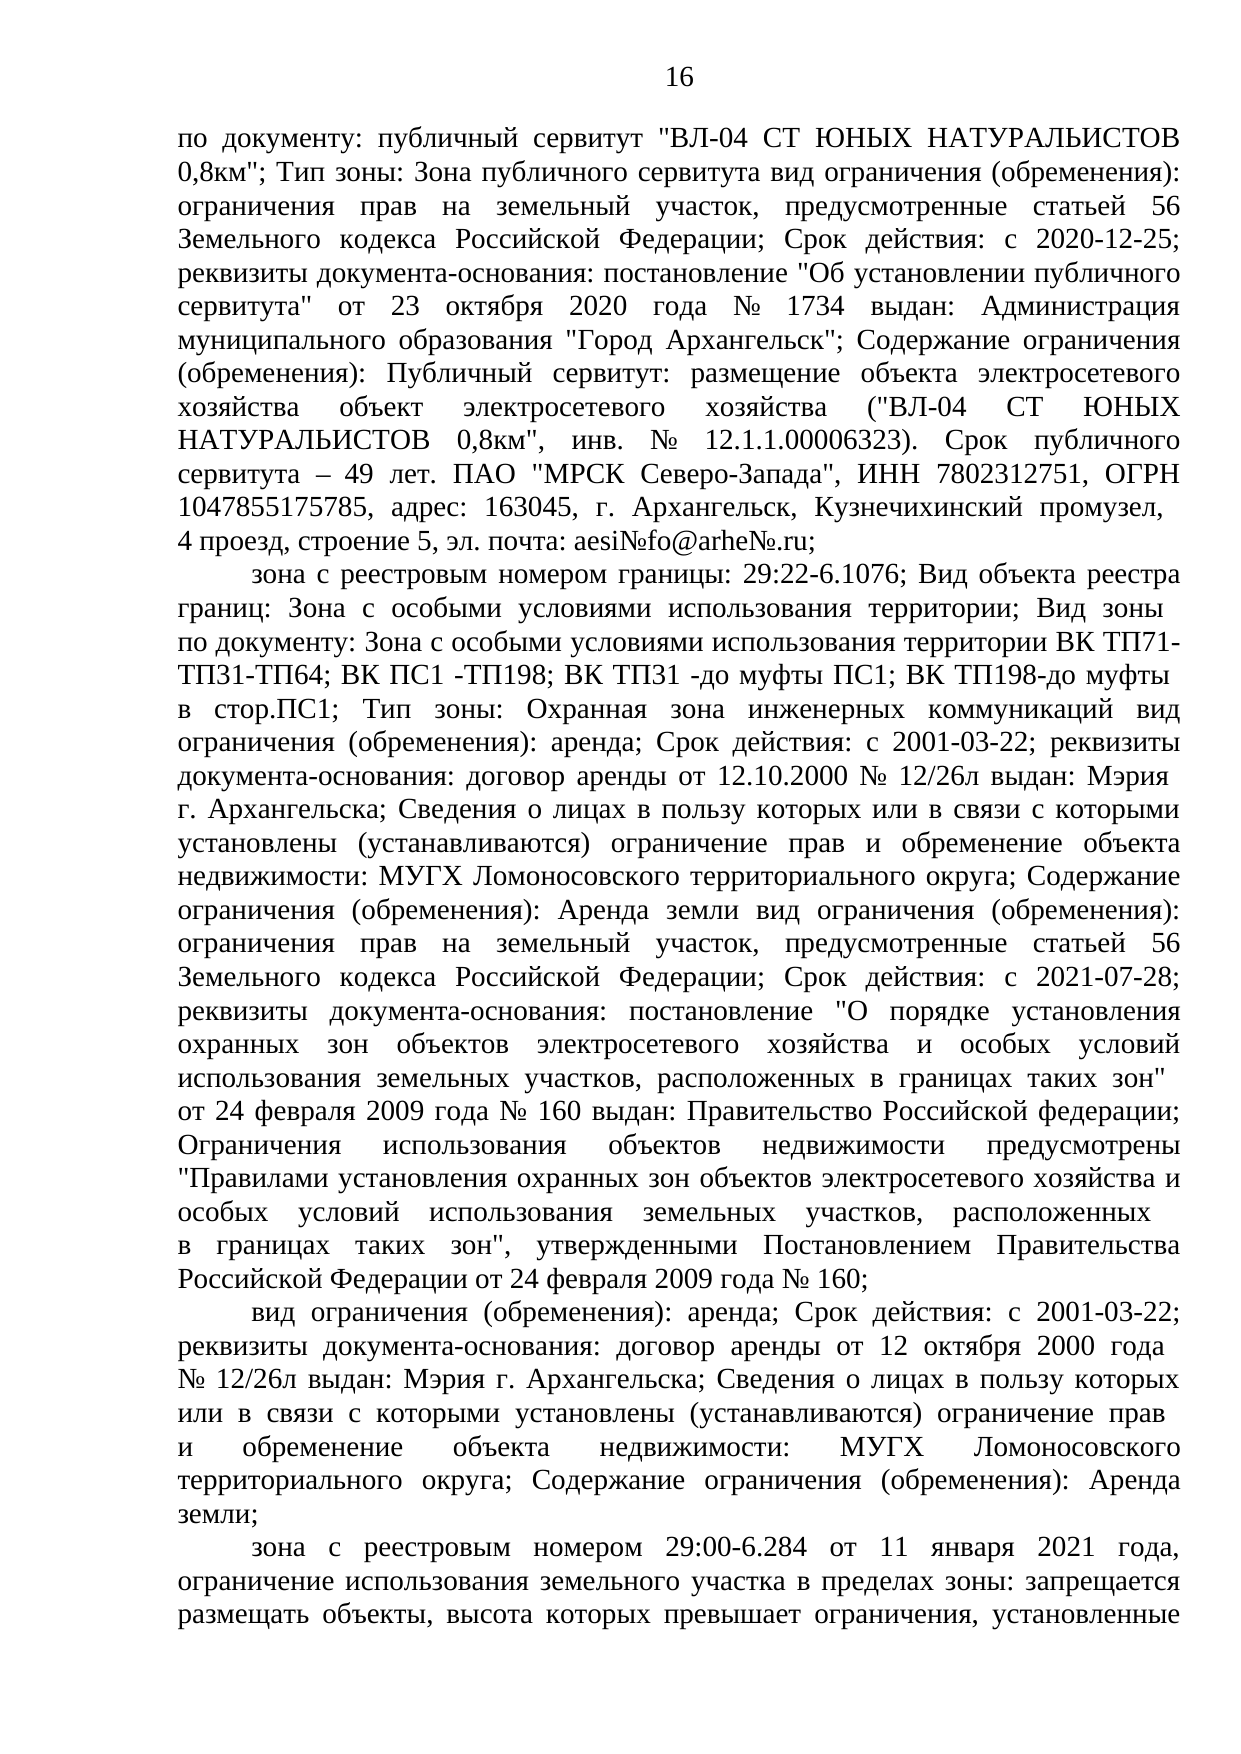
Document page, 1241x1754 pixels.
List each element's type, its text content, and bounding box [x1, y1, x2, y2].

text зона с реестровым номером границы: 29:22-6.1076; Вид объекта реестра границ: Зона с особыми условиями использования территории; Вид зоны по документу: Зона с особыми условиями использования территории ВК ТП71-ТП31-ТП64; ВК ПC1 -ТП198; ВК ТП31 -до муфты ПС1; ВК TП198-до муфты в стор.ПС1; Тип зоны: Охранная зона инженерных коммуникаций вид ограничения (обременения): аренда; Срок действия: с 2001-03-22; реквизиты документа-основания: договор аренды от 12.10.2000 № 12/26л выдан: Мэрия г. Архангельска; Сведения о лицах в пользу которых или в связи с которыми установлены (устанавливаются) ограничение прав и обременение объекта недвижимости: МУГХ Ломоносовского территориального округа; Содержание ограничения (обременения): Аренда земли вид ограничения (обременения): ограничения прав на земельный участок, предусмотренные статьей 56 Земельного кодекса Российской Федерации; Срок действия: с 2021-07-28; реквизиты документа-основания: постановление "О порядке установления охранных зон объектов электросетевого хозяйства и особых условий использования земельных участков, расположенных в границах таких зон" от 24 февраля 2009 года № 160 выдан: Правительство Российской федерации; Ограничения использования объектов недвижимости предусмотрены "Правилами установления охранных зон объектов электросетевого хозяйства и особых условий использования земельных участков, расположенных в границах таких зон", утвержденными Постановлением Правительства Российской Федерации от 24 февраля 2009 года № 160; [177, 557, 1181, 1294]
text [177, 121, 1181, 557]
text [177, 1529, 1181, 1630]
text вид ограничения (обременения): аренда; Срок действия: с 2001-03-22; реквизиты документа-основания: договор аренды от 12 октября 2000 года № 12/26л выдан: Мэрия г. Архангельска; Сведения о лицах в пользу которых или в связи с которыми установлены (устанавливаются) ограничение прав и обременение объекта недвижимости: МУГХ Ломоносовского территориального округа; Содержание ограничения (обременения): Аренда земли; [177, 1294, 1181, 1529]
